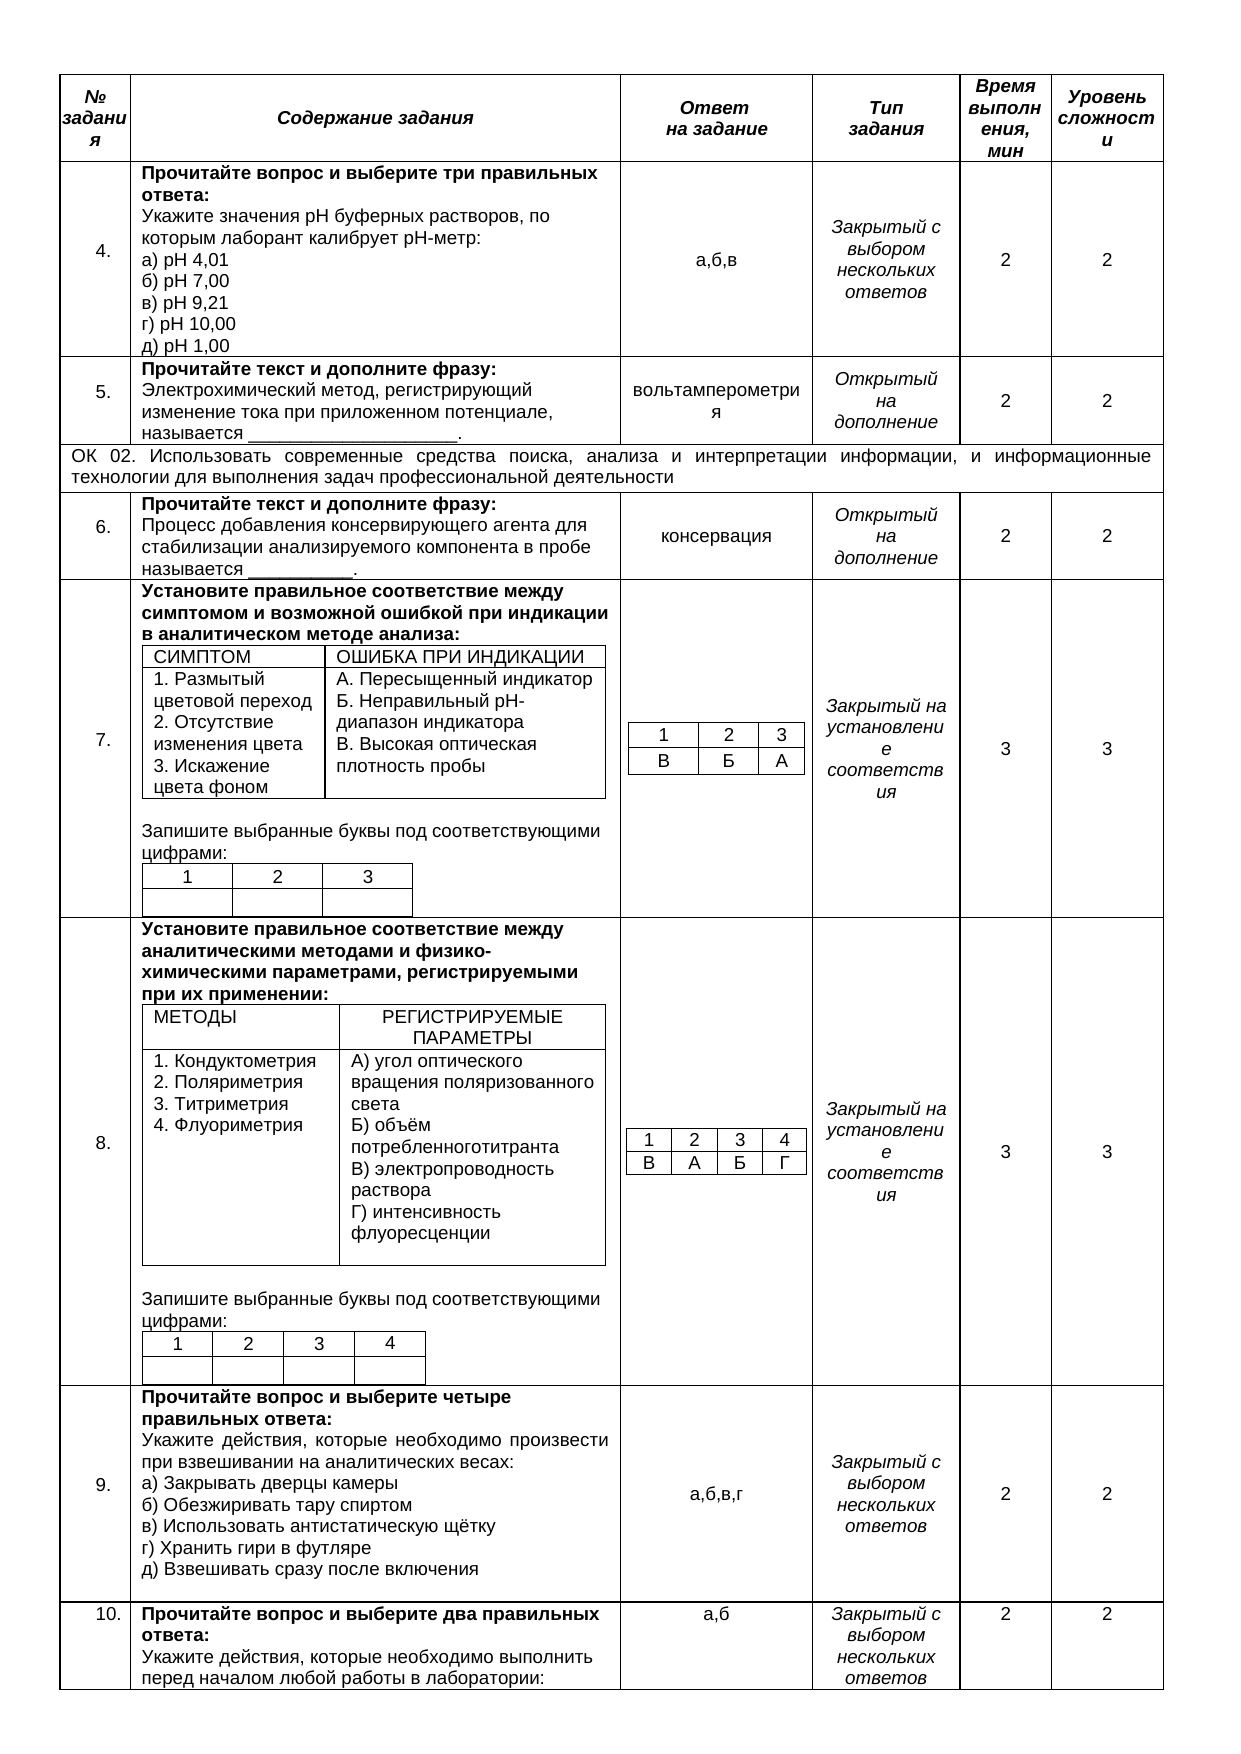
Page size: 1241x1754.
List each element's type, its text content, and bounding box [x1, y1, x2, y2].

table_cell [61, 580, 130, 917]
table_cell Закрытый на установление соответствия [813, 918, 959, 1385]
table_cell [621, 918, 812, 1385]
table_cell 2 [961, 162, 1051, 356]
table_cell 2 [961, 1386, 1051, 1601]
table_cell Закрытый с выбором нескольких ответов [813, 1603, 959, 1689]
table_cell а,б [621, 1603, 812, 1689]
table_cell 2 [1052, 493, 1163, 579]
table_cell а,б,в [621, 162, 812, 356]
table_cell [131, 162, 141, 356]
table_header Содержание задания [131, 75, 620, 161]
table_cell вольтамперометрия [621, 357, 812, 443]
table_cell [61, 493, 130, 579]
table_cell 2 [1052, 357, 1163, 443]
table_cell Прочитайте текст и дополните фразу: Электрохимический метод, регистрирующий изменение тока при приложенном потенциале, называется ____________________. [131, 357, 620, 443]
table_cell 2 [961, 357, 1051, 443]
table_cell 2 [1052, 1603, 1163, 1689]
table_cell 3 [1052, 580, 1163, 917]
table_cell Прочитайте вопрос и выберите четыре правильных ответа: Укажите действия, которые необходимо произвести при взвешивании на аналитических весах: а) Закрывать дверцы камеры б) Обезжиривать тару спиртом в) Использовать антистатическую щётку г) Хранить гири в футляре д) Взвешивать сразу после включения [131, 1386, 620, 1601]
table_header Ответ на задание [621, 75, 812, 161]
table_header Время выполнения, мин [961, 75, 1051, 161]
table_cell [61, 1603, 130, 1689]
table_cell 2 [961, 1603, 1051, 1689]
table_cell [131, 1603, 620, 1689]
table_cell 2 [961, 493, 1051, 579]
table_cell Закрытый с выбором нескольких ответов [813, 162, 959, 356]
table_cell [61, 1386, 130, 1601]
table_cell 3 [961, 918, 1051, 1385]
table_cell [61, 357, 130, 443]
table_cell Прочитайте текст и дополните фразу: Процесс добавления консервирующего агента для стабилизации анализируемого компонента в пробе называется __________. [131, 493, 620, 579]
table_cell консервация [621, 493, 812, 579]
table_header № задания [61, 75, 130, 161]
table_cell [621, 580, 812, 917]
table_cell 2 [1052, 162, 1163, 356]
table_cell Установите правильное соответствие между аналитическими методами и физико-химическими параметрами, регистрируемыми при их применении: Запишите выбранные буквы под соответствующими цифрами: [131, 918, 620, 1385]
table_cell [61, 918, 130, 1385]
table_cell 2 [1052, 1386, 1163, 1601]
table_cell Открытый на дополнение [813, 493, 959, 579]
table_cell [61, 162, 130, 356]
table_cell ОК 02. Использовать современные средства поиска, анализа и интерпретации информации, и информационные технологии для выполнения задач профессиональной деятельности [61, 445, 1163, 492]
table_cell Установите правильное соответствие между симптомом и возможной ошибкой при индикации в аналитическом методе анализа: Запишите выбранные буквы под соответствующими цифрами: [131, 580, 620, 917]
table_cell 3 [1052, 918, 1163, 1385]
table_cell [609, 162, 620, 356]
table_cell а,б,в,г [621, 1386, 812, 1601]
table_header Уровень сложности [1052, 75, 1163, 161]
table_cell 3 [961, 580, 1051, 917]
table_cell Закрытый с выбором нескольких ответов [813, 1386, 959, 1601]
table_cell Закрытый на установление соответствия [813, 580, 959, 917]
table_cell Открытый на дополнение [813, 357, 959, 443]
table_header Тип задания [813, 75, 959, 161]
